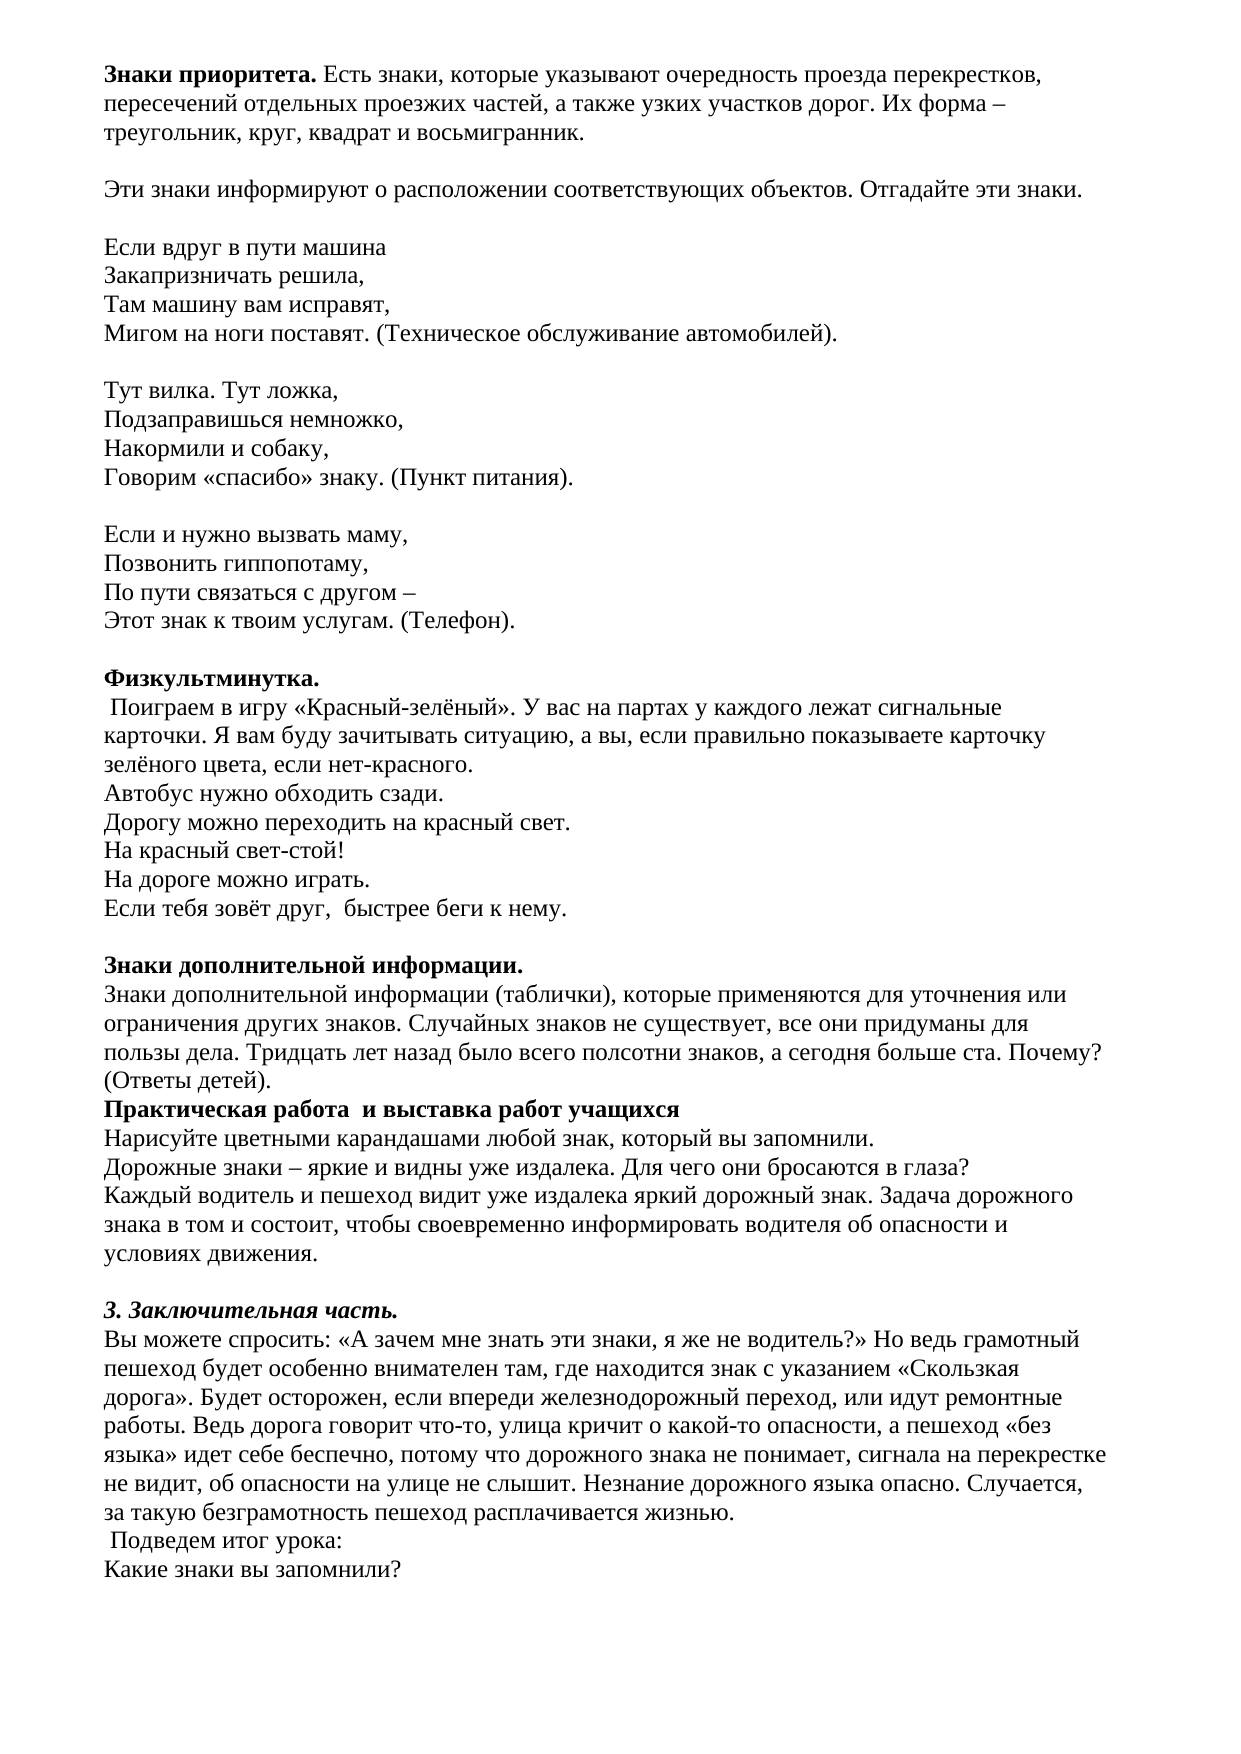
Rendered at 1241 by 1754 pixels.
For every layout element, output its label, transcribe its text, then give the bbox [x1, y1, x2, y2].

text Знаки дополнительной информации. [103, 950, 1107, 979]
text Если и нужно вызвать маму, Позвонить гиппопотаму, По пути связаться с другом – Этот знак к твоим услугам. (Телефон). [103, 519, 1107, 634]
text Если тебя зовёт друг, быстрее беги к нему. [103, 893, 1107, 922]
text Знаки приоритета. Есть знаки, которые указывают очередность проезда перекрестков, пересечений отдельных проезжих частей, а также узких участков дорог. Их форма – треугольник, круг, квадрат и восьмигранник. [103, 59, 1107, 145]
text На дороге можно играть. [103, 864, 1107, 893]
text Дорожные знаки – яркие и видны уже издалека. Для чего они бросаются в глаза? [103, 1152, 1107, 1180]
text Эти знаки информируют о расположении соответствующих объектов. Отгадайте эти знаки. [103, 174, 1107, 203]
text Вы можете спросить: «А зачем мне знать эти знаки, я же не водитель?» Но ведь грамотный пешеход будет особенно внимателен там, где находится знак с указанием «Скользкая дорога». Будет осторожен, если впереди железнодорожный переход, или идут ремонтные работы. Ведь дорога говорит что-то, улица кричит о какой-то опасности, а пешеход «без языка» идет себе беспечно, потому что дорожного знака не понимает, сигнала на перекрестке не видит, об опасности на улице не слышит. Незнание дорожного языка опасно. Случается, за такую безграмотность пешеход расплачивается жизнью. [103, 1324, 1107, 1525]
text Тут вилка. Тут ложка, Подзаправишься немножко, Накормили и собаку, Говорим «спасибо» знаку. (Пункт питания). [103, 375, 1107, 490]
text Если вдруг в пути машина Закапризничать решила, Там машину вам исправят, Мигом на ноги поставят. (Техническое обслуживание автомобилей). [103, 232, 1107, 347]
text Поиграем в игру «Красный-зелёный». У вас на партах у каждого лежат сигнальные карточки. Я вам буду зачитывать ситуацию, а вы, если правильно показываете карточку зелёного цвета, если нет-красного. [103, 692, 1107, 778]
text Знаки дополнительной информации (таблички), которые применяются для уточнения или ограничения других знаков. Случайных знаков не существует, все они придуманы для пользы дела. Тридцать лет назад было всего полсотни знаков, а сегодня больше ста. Почему? (Ответы детей). [103, 979, 1107, 1094]
text Автобус нужно обходить сзади. [103, 778, 1107, 807]
text Нарисуйте цветными карандашами любой знак, который вы запомнили. [103, 1123, 1107, 1152]
text Дорогу можно переходить на красный свет. [103, 807, 1107, 835]
text 3. Заключительная часть. [103, 1295, 1107, 1324]
text На красный свет-стой! [103, 835, 1107, 864]
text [103, 1525, 1107, 1583]
text Физкультминутка. [103, 663, 1107, 692]
text Практическая работа и выставка работ учащихся [103, 1094, 1107, 1123]
text Каждый водитель и пешеход видит уже издалека яркий дорожный знак. Задача дорожного знака в том и состоит, чтобы своевременно информировать водителя об опасности и условиях движения. [103, 1180, 1107, 1267]
